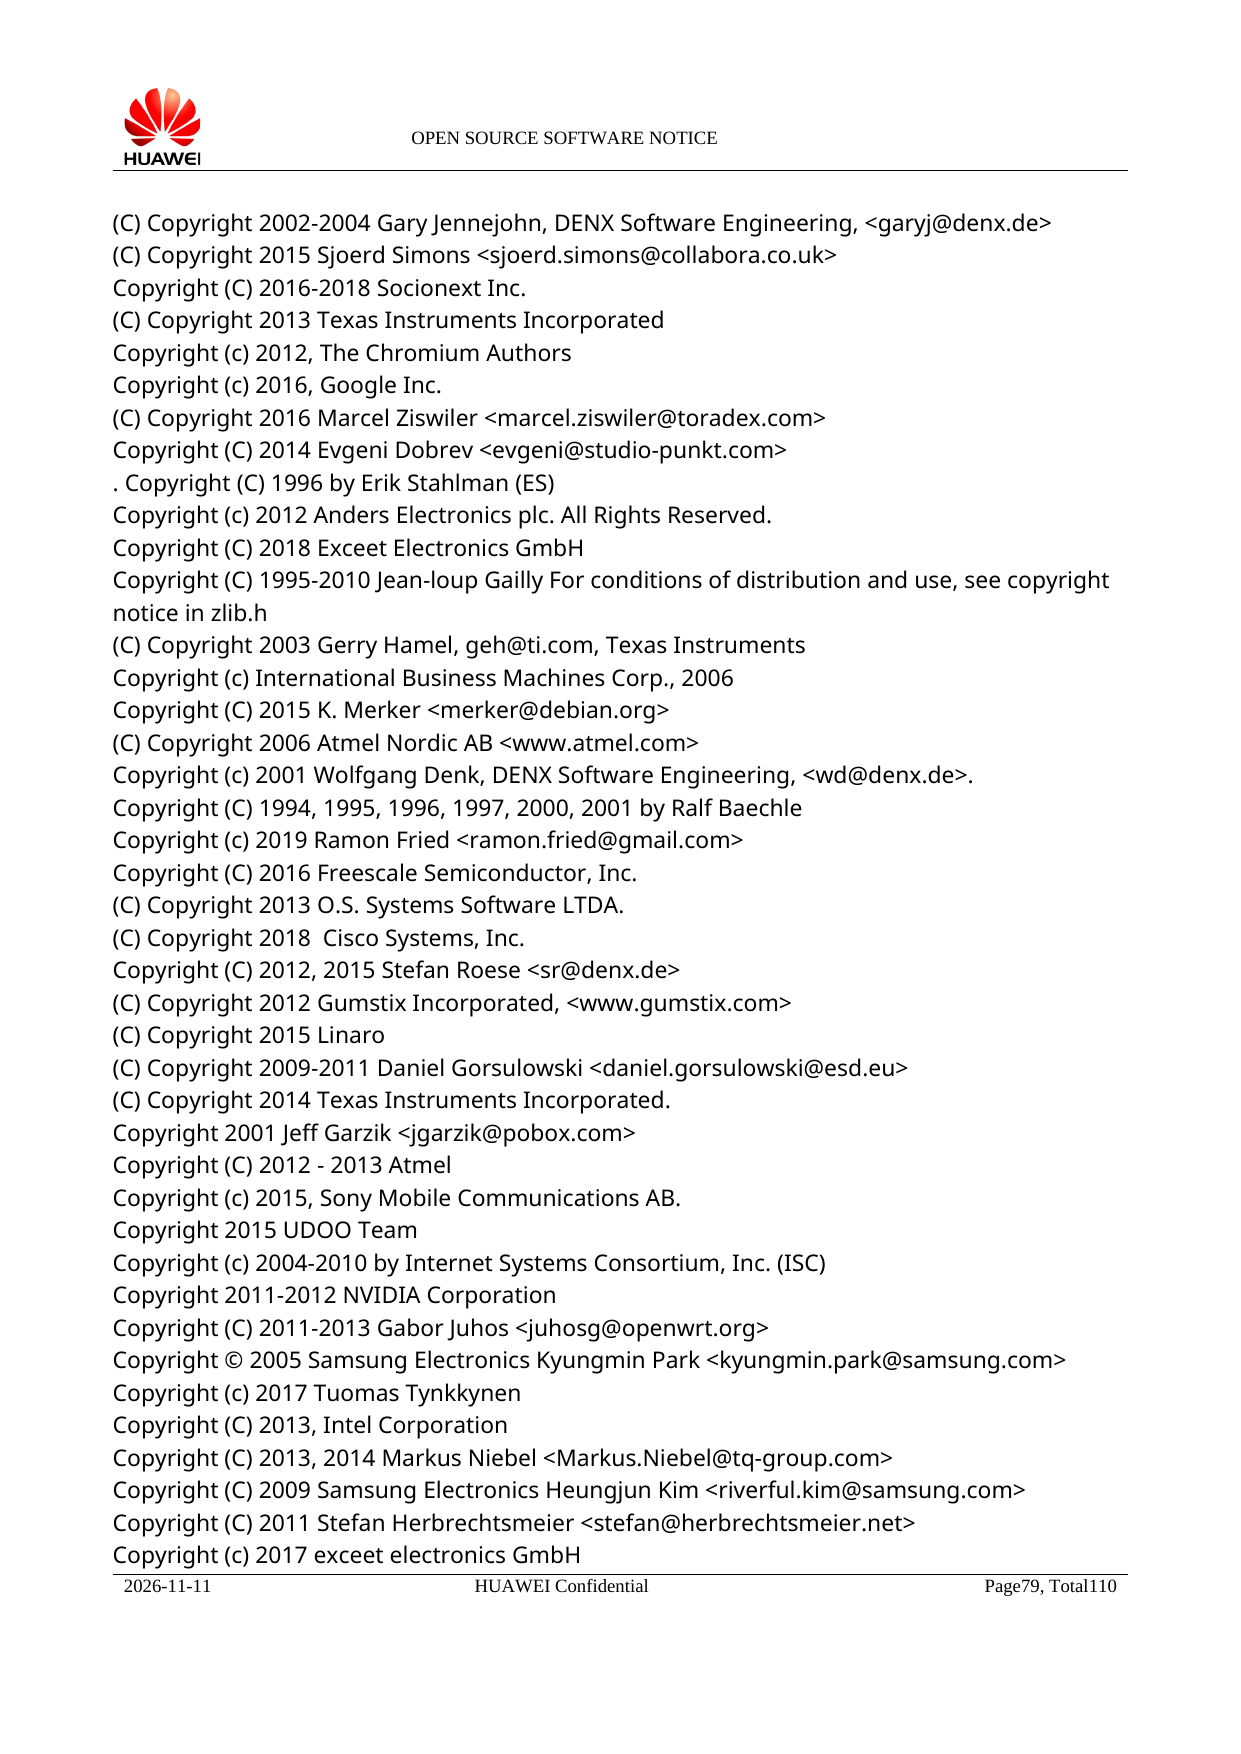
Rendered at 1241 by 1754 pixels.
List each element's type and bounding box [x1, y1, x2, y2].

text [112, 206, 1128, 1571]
picture [124, 88, 201, 165]
